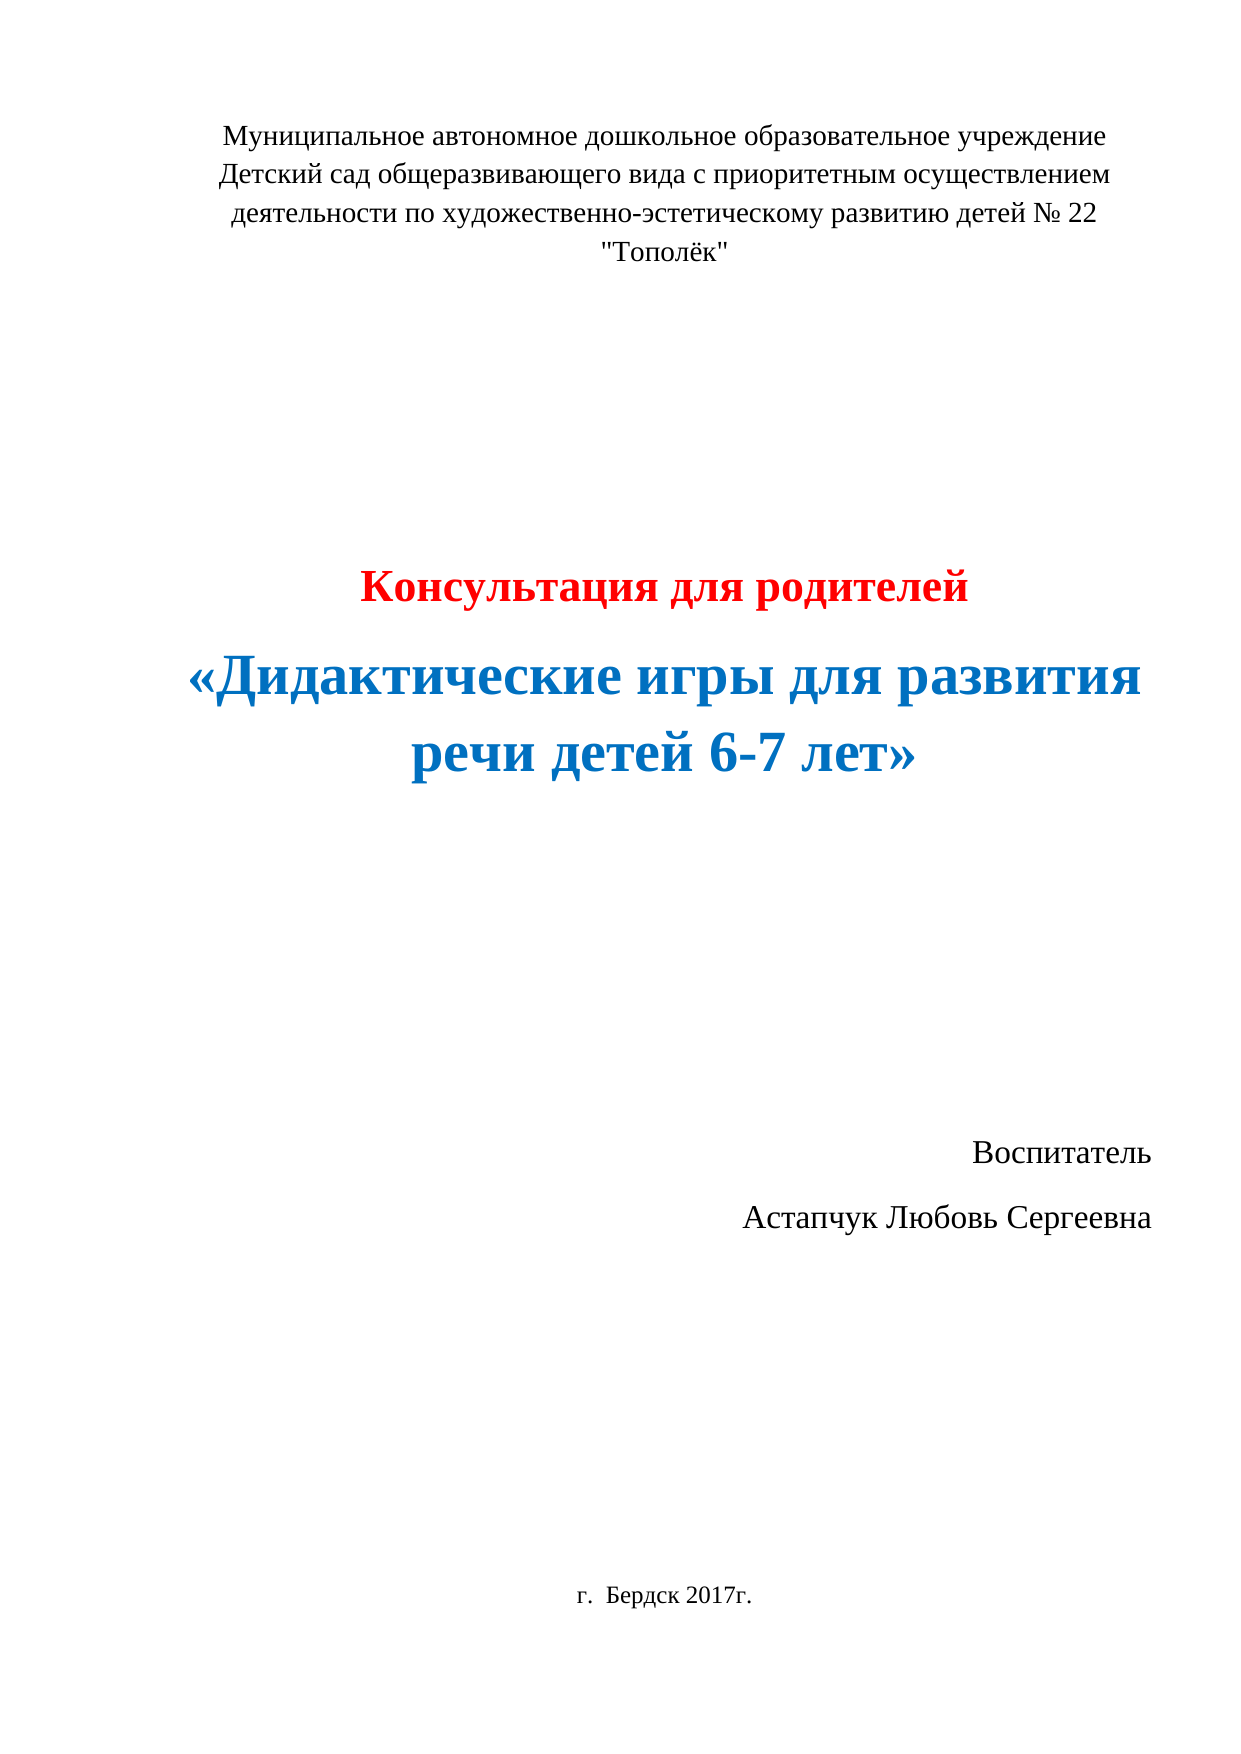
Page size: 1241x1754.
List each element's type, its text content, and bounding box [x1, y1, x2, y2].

text г. Бердск 2017г. [177, 1581, 1152, 1609]
text Воспитатель [177, 1133, 1152, 1171]
text Муниципальное автономное дошкольное образовательное учреждение Детский сад общеразвивающего вида с приоритетным осуществлением деятельности по художественно-эстетическому развитию детей № 22 "Тополёк" [177, 118, 1152, 267]
text Консультация для родителей [177, 558, 1152, 611]
text Астапчук Любовь Сергеевна [177, 1198, 1152, 1236]
text «Дидактические игры для развития речи детей 6-7 лет» [177, 639, 1152, 784]
